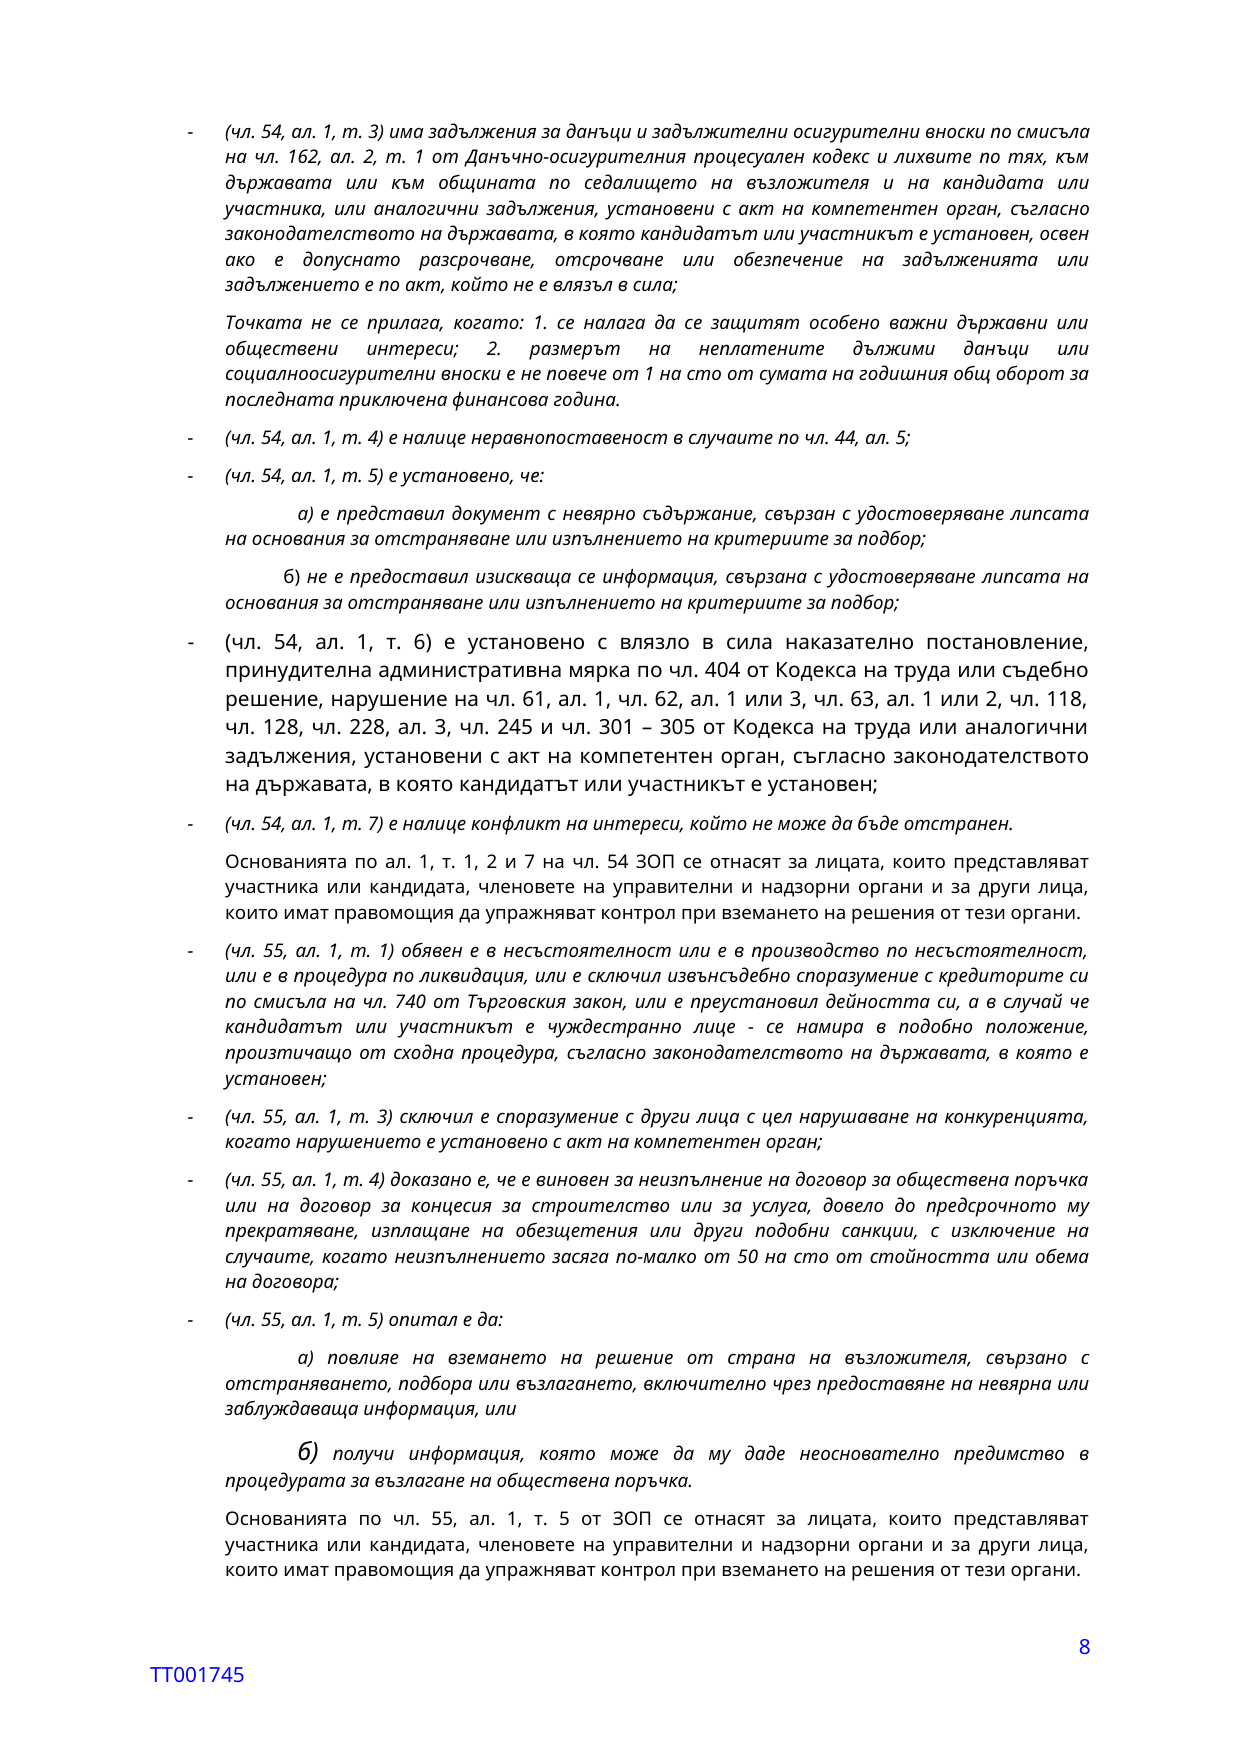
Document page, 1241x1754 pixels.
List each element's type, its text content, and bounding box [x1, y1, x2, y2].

list б) не е предоставил изискваща се информация, свързана с удостоверяване липсата на основания за отстраняване или изпълнението на критериите за подбор; [225, 563, 1090, 614]
list (чл. 55, ал. 1, т. 4) доказано е, че е виновен за неизпълнение на договор за обществена поръчка или на договор за концесия за строителство или за услуга, довело до предсрочното му прекратяване, изплащане на обезщетения или други подобни санкции, с изключение на случаите, когато неизпълнението засяга по-малко от 50 на сто от стойността или обема на договора; [187, 1166, 1090, 1294]
list (чл. 55, ал. 1, т. 1) обявен е в несъстоятелност или е в производство по несъстоятелност, или е в процедура по ликвидация, или е сключил извънсъдебно споразумение с кредиторите си по смисъла на чл. 740 от Търговския закон, или е преустановил дейността си, а в случай че кандидатът или участникът е чуждестранно лице - се намира в подобно положение, произтичащо от сходна процедура, съгласно законодателството на държавата, в която е установен; [187, 937, 1090, 1090]
list Основанията по чл. 55, ал. 1, т. 5 от ЗОП се отнасят за лицата, които представляват участника или кандидата, членовете на управителни и надзорни органи и за други лица, които имат правомощия да упражняват контрол при вземането на решения от тези органи. [225, 1506, 1090, 1582]
list а) повлияе на вземането на решение от страна на възложителя, свързано с отстраняването, подбора или възлагането, включително чрез предоставяне на невярна или заблуждаваща информация, или [225, 1344, 1090, 1421]
list (чл. 54, ал. 1, т. 6) е установено с влязло в сила наказателно постановление, принудителна административна мярка по чл. 404 от Кодекса на труда или съдебно решение, нарушение на чл. 61, ал. 1, чл. 62, ал. 1 или 3, чл. 63, ал. 1 или 2, чл. 118, чл. 128, чл. 228, ал. 3, чл. 245 и чл. 301 – 305 от Кодекса на труда или аналогични задължения, установени с акт на компетентен орган, съгласно законодателството на държавата, в която кандидатът или участникът е установен; [187, 627, 1090, 798]
list (чл. 54, ал. 1, т. 5) е установено, че: [187, 462, 1090, 487]
list Точката не се прилага, когато: 1. се налага да се защитят особено важни държавни или обществени интереси; 2. размерът на неплатените дължими данъци или социалноосигурителни вноски е не повече от 1 на сто от сумата на годишния общ оборот за последната приключена финансова година. [225, 309, 1090, 411]
list (чл. 55, ал. 1, т. 3) сключил е споразумение с други лица с цел нарушаване на конкуренцията, когато нарушението е установено с акт на компетентен орган; [187, 1103, 1090, 1154]
list Основанията по ал. 1, т. 1, 2 и 7 на чл. 54 ЗОП се отнасят за лицата, които представляват участника или кандидата, членовете на управителни и надзорни органи и за други лица, които имат правомощия да упражняват контрол при вземането на решения от тези органи. [225, 848, 1090, 925]
list (чл. 54, ал. 1, т. 3) има задължения за данъци и задължителни осигурителни вноски по смисъла на чл. 162, ал. 2, т. 1 от Данъчно-осигурителния процесуален кодекс и лихвите по тях, към държавата или към общината по седалището на възложителя и на кандидата или участника, или аналогични задължения, установени с акт на компетентен орган, съгласно законодателството на държавата, в която кандидатът или участникът е установен, освен ако е допуснато разсрочване, отсрочване или обезпечение на задълженията или задължението е по акт, който не е влязъл в сила; [187, 118, 1090, 297]
list б) получи информация, която може да му даде неоснователно предимство в процедурата за възлагане на обществена поръчка. [225, 1434, 1090, 1493]
list (чл. 55, ал. 1, т. 5) опитал е да: [187, 1307, 1090, 1332]
list (чл. 54, ал. 1, т. 7) е налице конфликт на интереси, който не може да бъде отстранен. [187, 810, 1090, 836]
list а) е представил документ с невярно съдържание, свързан с удостоверяване липсата на основания за отстраняване или изпълнението на критериите за подбор; [225, 500, 1090, 551]
list (чл. 54, ал. 1, т. 4) е налице неравнопоставеност в случаите по чл. 44, ал. 5; [187, 424, 1090, 449]
